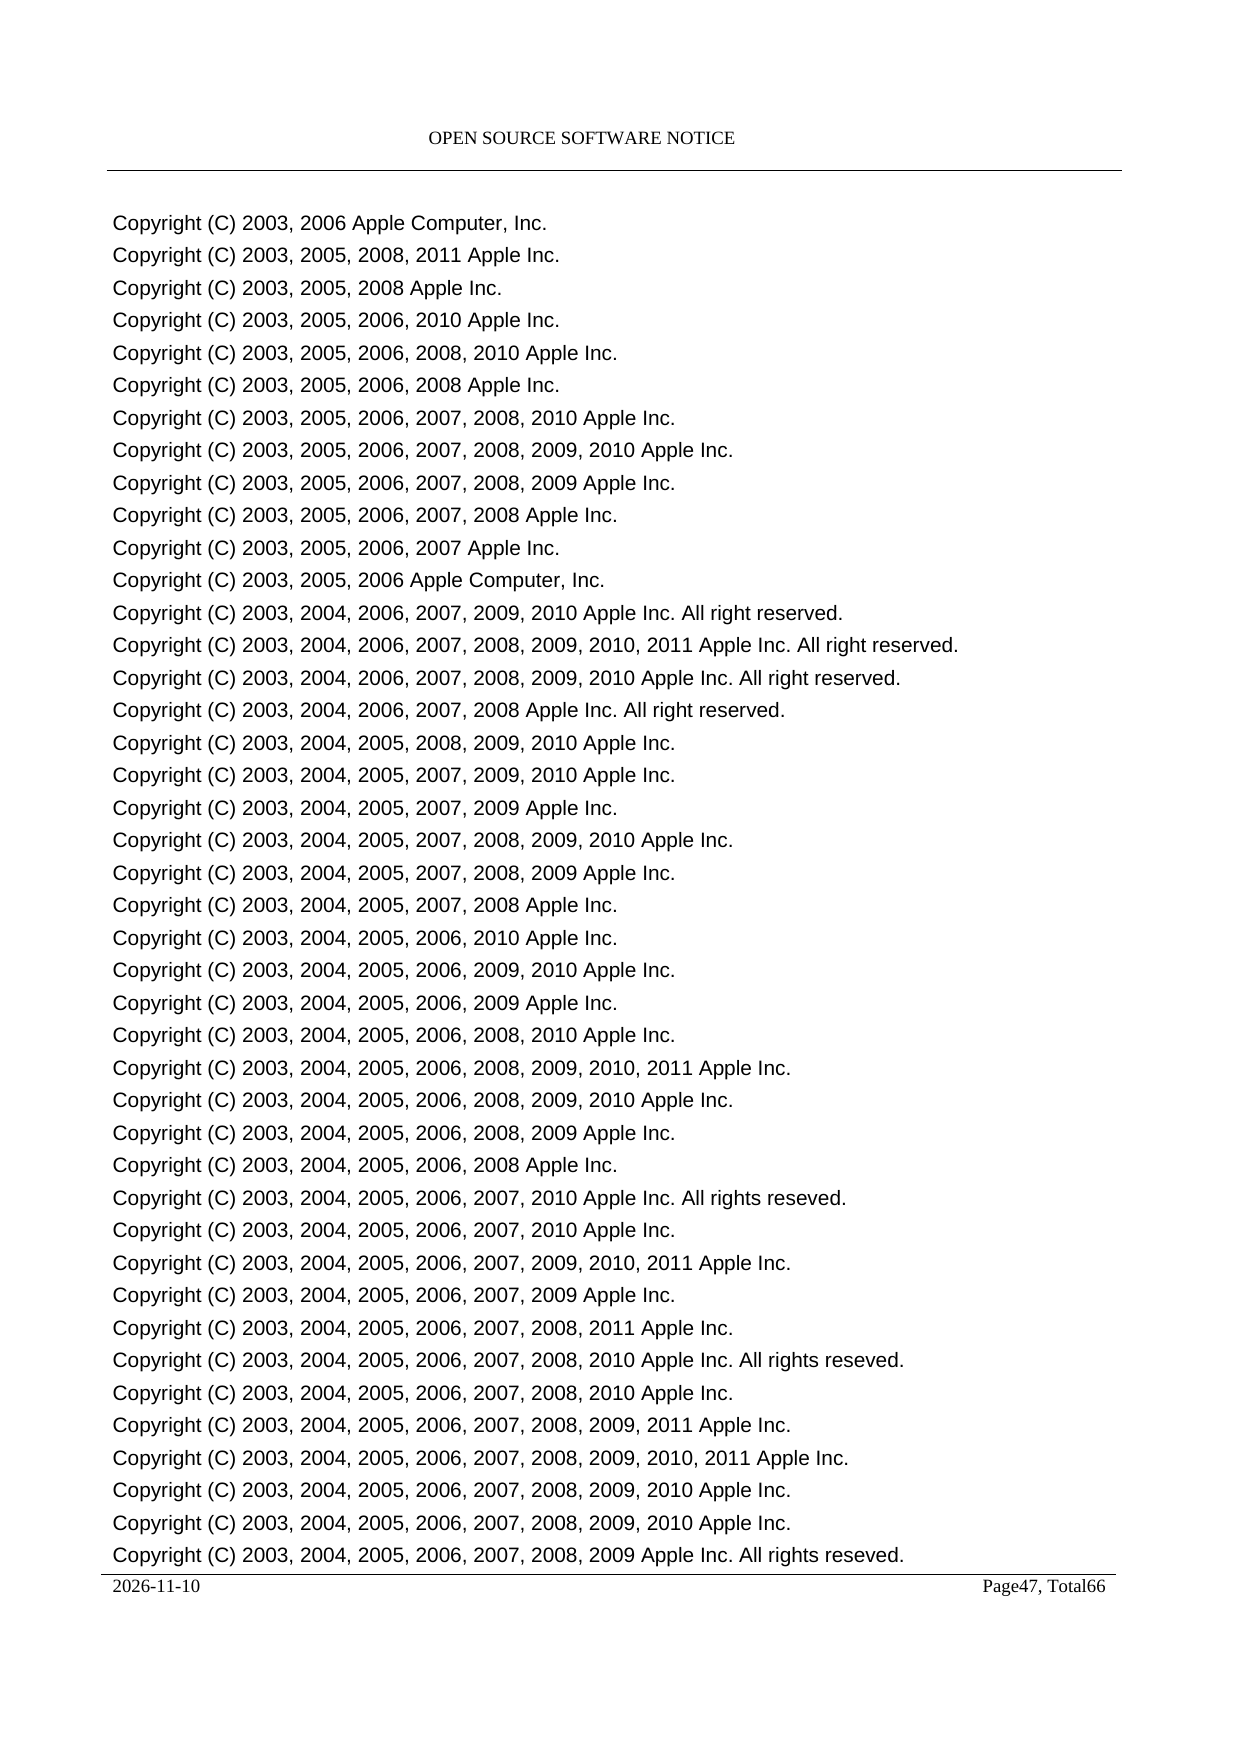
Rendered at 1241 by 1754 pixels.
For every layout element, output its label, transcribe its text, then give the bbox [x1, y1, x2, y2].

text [112, 206, 1128, 239]
text Copyright (C) 2003, 2005, 2008, 2011 Apple Inc. [112, 239, 1128, 271]
text Copyright (C) 2003, 2004, 2005, 2006, 2008, 2010 Apple Inc. [112, 1019, 1128, 1051]
text Copyright (C) 2003, 2004, 2005, 2006, 2008 Apple Inc. [112, 1149, 1128, 1181]
text Copyright (C) 2003, 2005, 2006, 2010 Apple Inc. [112, 304, 1128, 336]
text Copyright (C) 2003, 2004, 2005, 2006, 2007, 2008, 2009 Apple Inc. All rights reseved. [112, 1539, 1128, 1571]
text Copyright (C) 2003, 2005, 2008 Apple Inc. [112, 271, 1128, 304]
text Copyright (C) 2003, 2004, 2005, 2006, 2007, 2010 Apple Inc. All rights reseved. [112, 1181, 1128, 1214]
text Copyright (C) 2003, 2004, 2005, 2006, 2007, 2008, 2010 Apple Inc. [112, 1376, 1128, 1409]
text Copyright (C) 2003, 2005, 2006, 2007, 2008, 2009 Apple Inc. [112, 466, 1128, 499]
text Copyright (C) 2003, 2004, 2005, 2006, 2008, 2009 Apple Inc. [112, 1116, 1128, 1149]
text Copyright (C) 2003, 2004, 2005, 2006, 2007, 2009 Apple Inc. [112, 1279, 1128, 1311]
text Copyright (C) 2003, 2004, 2005, 2006, 2007, 2008, 2009, 2010 Apple Inc. [112, 1506, 1128, 1539]
text Copyright (C) 2003, 2004, 2005, 2006, 2008, 2009, 2010 Apple Inc. [112, 1084, 1128, 1116]
text Copyright (C) 2003, 2004, 2005, 2007, 2009, 2010 Apple Inc. [112, 759, 1128, 791]
text Copyright (C) 2003, 2004, 2005, 2006, 2007, 2008, 2010 Apple Inc. All rights reseved. [112, 1344, 1128, 1376]
text Copyright (C) 2003, 2005, 2006, 2008, 2010 Apple Inc. [112, 336, 1128, 369]
text Copyright (C) 2003, 2005, 2006, 2008 Apple Inc. [112, 369, 1128, 401]
text Copyright (C) 2003, 2004, 2005, 2006, 2007, 2010 Apple Inc. [112, 1214, 1128, 1246]
text Copyright (C) 2003, 2005, 2006 Apple Computer, Inc. [112, 564, 1128, 596]
text Copyright (C) 2003, 2004, 2005, 2006, 2007, 2008, 2009, 2010, 2011 Apple Inc. [112, 1441, 1128, 1474]
text Copyright (C) 2003, 2005, 2006, 2007, 2008, 2009, 2010 Apple Inc. [112, 434, 1128, 466]
text Copyright (C) 2003, 2004, 2005, 2006, 2008, 2009, 2010, 2011 Apple Inc. [112, 1051, 1128, 1084]
text Copyright (C) 2003, 2004, 2005, 2007, 2008 Apple Inc. [112, 889, 1128, 921]
text Copyright (C) 2003, 2004, 2005, 2006, 2007, 2008, 2009, 2011 Apple Inc. [112, 1409, 1128, 1441]
text Copyright (C) 2003, 2004, 2006, 2007, 2009, 2010 Apple Inc. All right reserved. [112, 596, 1128, 629]
text Copyright (C) 2003, 2005, 2006, 2007 Apple Inc. [112, 531, 1128, 564]
text Copyright (C) 2003, 2004, 2006, 2007, 2008, 2009, 2010 Apple Inc. All right reserved. [112, 661, 1128, 694]
text Copyright (C) 2003, 2004, 2005, 2007, 2008, 2009 Apple Inc. [112, 856, 1128, 889]
text Copyright (C) 2003, 2004, 2005, 2008, 2009, 2010 Apple Inc. [112, 726, 1128, 759]
text Copyright (C) 2003, 2004, 2006, 2007, 2008, 2009, 2010, 2011 Apple Inc. All right reserved. [112, 629, 1128, 661]
text Copyright (C) 2003, 2004, 2005, 2006, 2007, 2009, 2010, 2011 Apple Inc. [112, 1246, 1128, 1279]
text Copyright (C) 2003, 2005, 2006, 2007, 2008, 2010 Apple Inc. [112, 401, 1128, 434]
text Copyright (C) 2003, 2004, 2005, 2006, 2009 Apple Inc. [112, 986, 1128, 1019]
text Copyright (C) 2003, 2004, 2005, 2006, 2009, 2010 Apple Inc. [112, 954, 1128, 986]
text Copyright (C) 2003, 2004, 2006, 2007, 2008 Apple Inc. All right reserved. [112, 694, 1128, 726]
text Copyright (C) 2003, 2004, 2005, 2006, 2010 Apple Inc. [112, 921, 1128, 954]
text Copyright (C) 2003, 2004, 2005, 2007, 2008, 2009, 2010 Apple Inc. [112, 824, 1128, 856]
text Copyright (C) 2003, 2004, 2005, 2007, 2009 Apple Inc. [112, 791, 1128, 824]
text Copyright (C) 2003, 2004, 2005, 2006, 2007, 2008, 2011 Apple Inc. [112, 1311, 1128, 1344]
text Copyright (C) 2003, 2004, 2005, 2006, 2007, 2008, 2009, 2010 Apple Inc. [112, 1474, 1128, 1506]
text Copyright (C) 2003, 2005, 2006, 2007, 2008 Apple Inc. [112, 499, 1128, 531]
